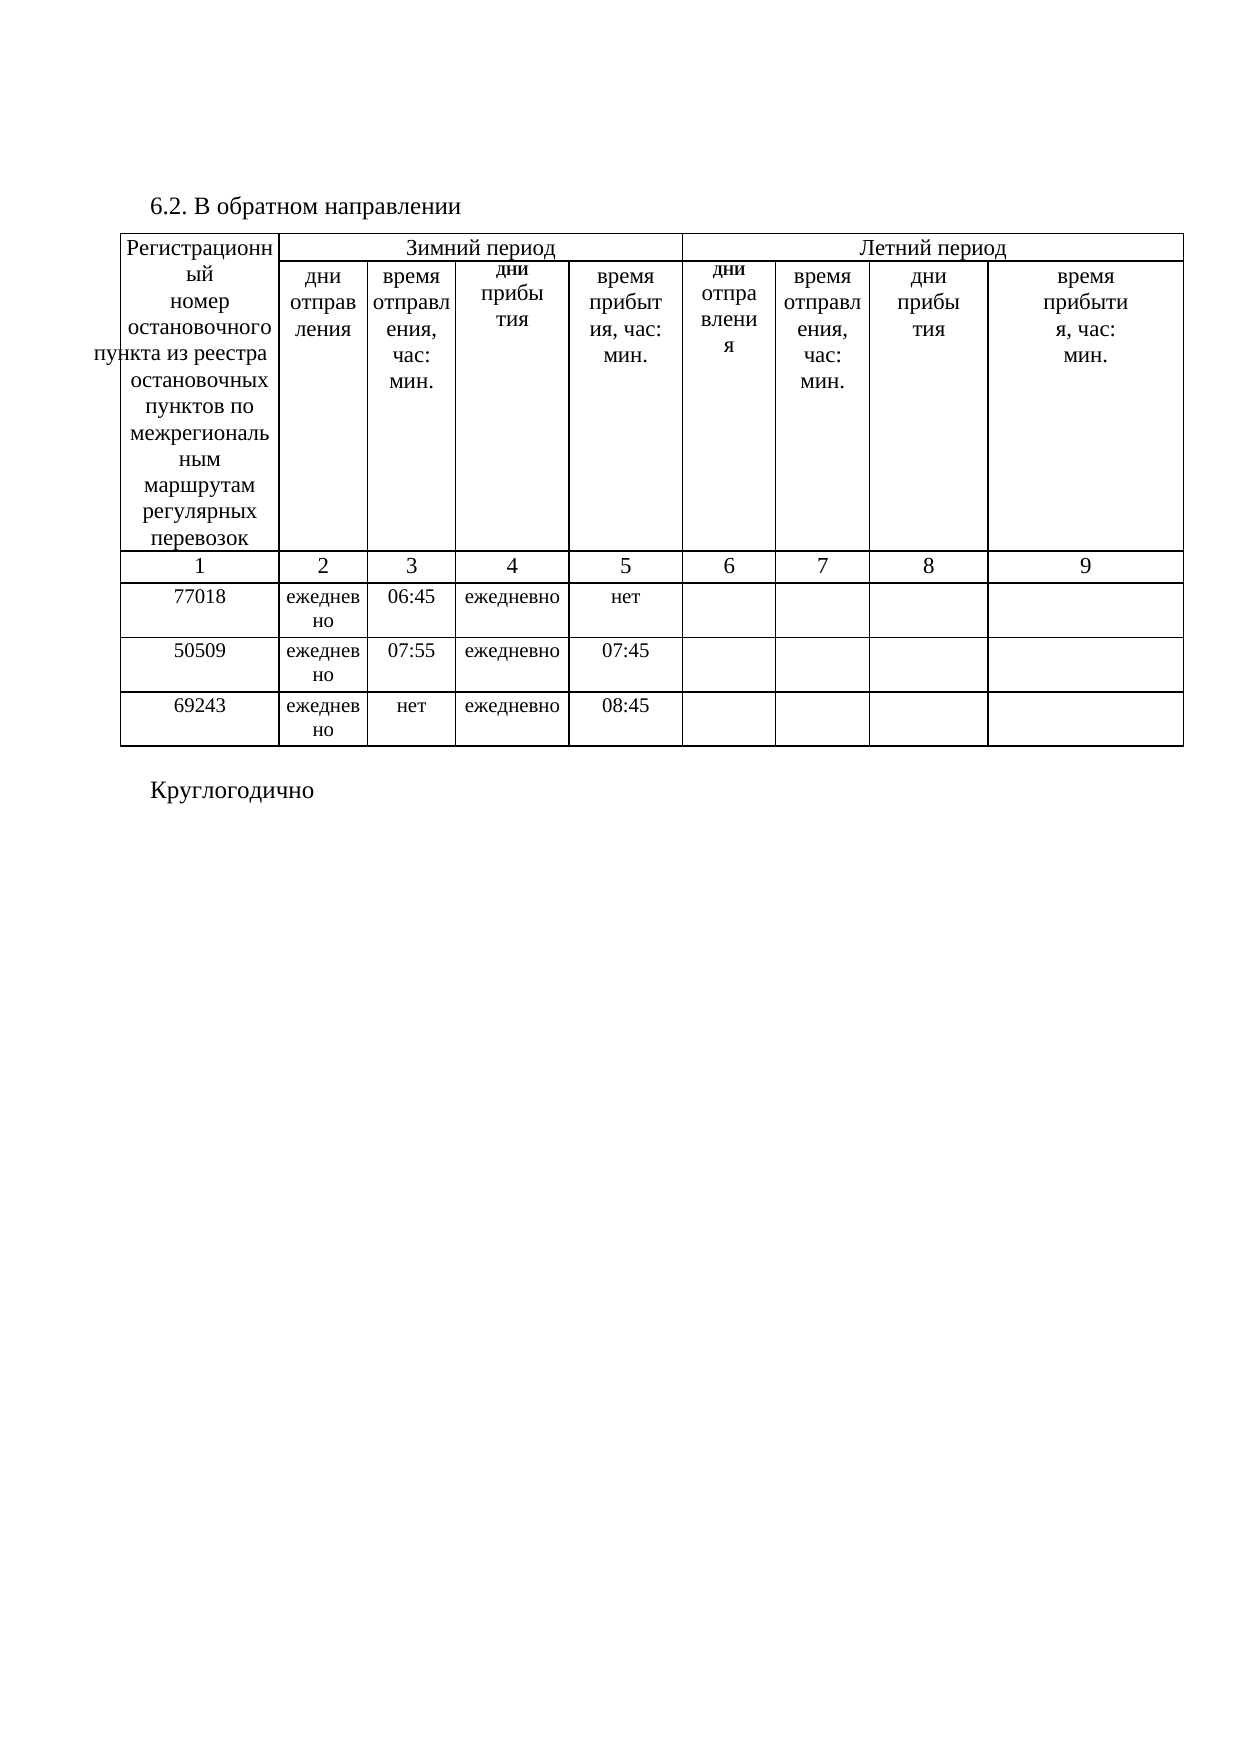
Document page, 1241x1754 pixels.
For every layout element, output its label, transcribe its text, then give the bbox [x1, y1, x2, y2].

table_cell ежедневно [280, 638, 367, 691]
table_cell 50509 [121, 638, 278, 691]
table_cell время отправл ения, час: мин. [368, 262, 455, 550]
table_cell 7 [776, 552, 869, 582]
table_cell ежедневно [456, 584, 568, 637]
table_cell [683, 693, 775, 745]
table_cell 4 [456, 552, 568, 582]
table_cell ДНИ прибы тия [456, 262, 568, 550]
text 6.2. В обратном направлении [150, 191, 1090, 220]
table_cell 9 [989, 552, 1183, 582]
table_cell 1 [121, 552, 278, 582]
table_cell 07:55 [368, 638, 455, 691]
table_cell [683, 584, 775, 637]
table_cell ДНИ отпра влени я [683, 262, 775, 550]
table_cell 8 [870, 552, 987, 582]
table_cell 77018 [121, 584, 278, 637]
table_cell 5 [570, 552, 682, 582]
table_cell ежедневно [456, 638, 568, 691]
table_cell 6 [683, 552, 775, 582]
table_cell ежедневно [280, 693, 367, 745]
table_cell нет [368, 693, 455, 745]
table_header Летний период [683, 234, 1183, 260]
table_cell дни прибы тия [870, 262, 987, 550]
table_cell 08:45 [570, 693, 682, 745]
table_cell [989, 693, 1183, 745]
table_cell [776, 584, 869, 637]
table_cell 06:45 [368, 584, 455, 637]
table_cell [776, 693, 869, 745]
table_cell [870, 693, 987, 745]
table_cell время отправл ения, час: мин. [776, 262, 869, 550]
table_cell время прибыт ия, час: мин. [570, 262, 682, 550]
table_cell [870, 638, 987, 691]
table_cell 3 [368, 552, 455, 582]
table_cell [776, 638, 869, 691]
table_cell ежедневно [456, 693, 568, 745]
table_header Зимний период [280, 234, 682, 260]
table_cell 2 [280, 552, 367, 582]
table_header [121, 234, 278, 550]
table_cell [683, 638, 775, 691]
table_cell 69243 [121, 693, 278, 745]
table_cell время прибыти я, час: мин. [989, 262, 1183, 550]
table_cell дни отправ ления [280, 262, 367, 550]
table_cell [870, 584, 987, 637]
table_cell [989, 584, 1183, 637]
text Круглогодично [150, 776, 1090, 804]
table_cell нет [570, 584, 682, 637]
table_cell [989, 638, 1183, 691]
table_cell 07:45 [570, 638, 682, 691]
table_cell ежедневно [280, 584, 367, 637]
